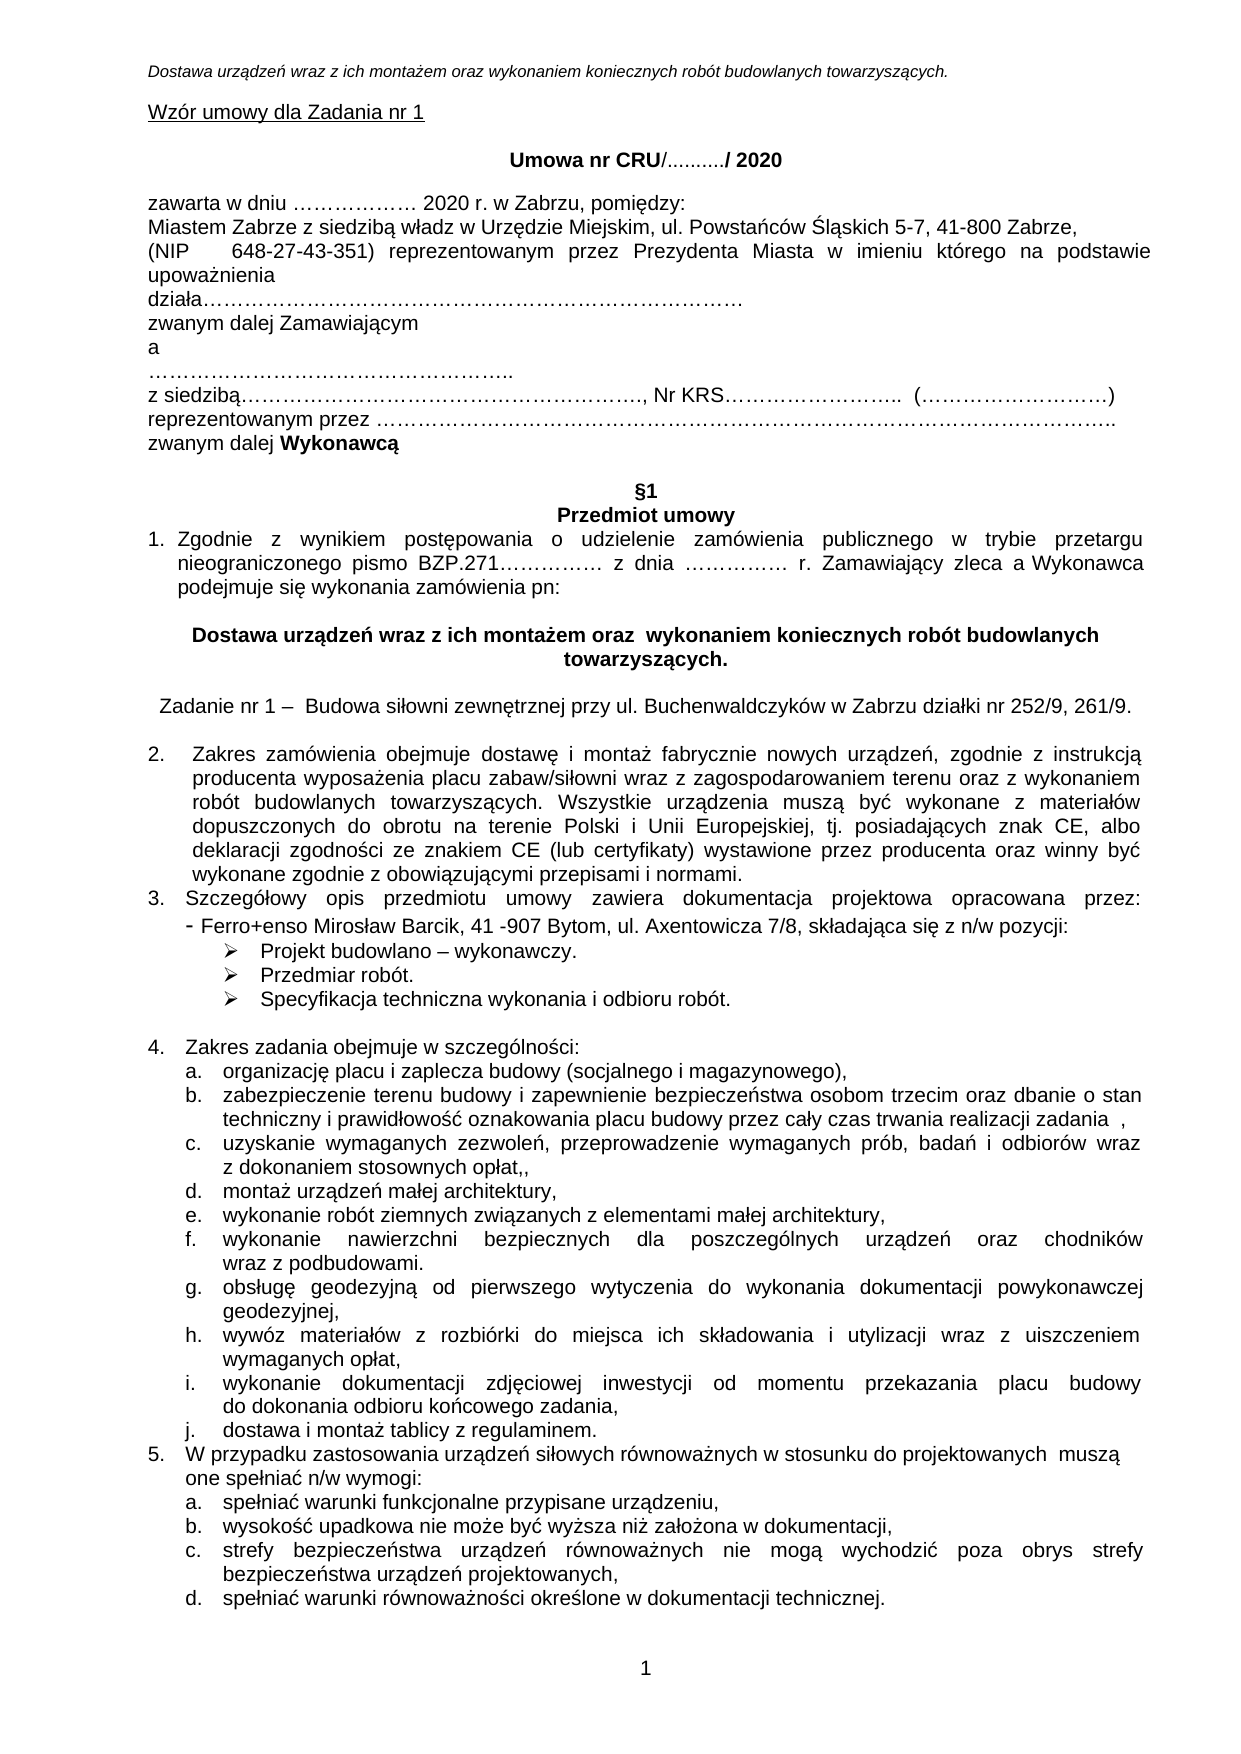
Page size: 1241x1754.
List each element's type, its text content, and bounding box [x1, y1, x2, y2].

list strefy bezpieczeństwa urządzeń równoważnych nie mogą wychodzić poza obrys strefy bezpieczeństwa urządzeń projektowanych, [185, 1538, 1144, 1586]
list organizację placu i zaplecza budowy (socjalnego i magazynowego), [185, 1059, 1142, 1083]
text Dostawa urządzeń wraz z ich montażem oraz wykonaniem koniecznych robót budowlanych towarzyszących. [148, 622, 1144, 670]
list uzyskanie wymaganych zezwoleń, przeprowadzenie wymaganych prób, badań i odbiorów wraz z dokonaniem stosownych opłat,, [185, 1131, 1142, 1179]
text …………………………………………….. [148, 359, 1144, 383]
list spełniać warunki równoważności określone w dokumentacji technicznej. [185, 1586, 1144, 1610]
list obsługę geodezyjną od pierwszego wytyczenia do wykonania dokumentacji powykonawczej geodezyjnej, [185, 1274, 1144, 1322]
text zawarta w dniu ……………… 2020 r. w Zabrzu, pomiędzy: [148, 191, 1152, 215]
list Specyfikacja techniczna wykonania i odbioru robót. [223, 987, 1144, 1011]
text §1 [148, 479, 1144, 503]
text Miastem Zabrze z siedzibą władz w Urzędzie Miejskim, ul. Powstańców Śląskich 5-7, 41-800 Zabrze, [148, 215, 1152, 239]
list spełniać warunki funkcjonalne przypisane urządzeniu, [185, 1490, 1144, 1514]
list wysokość upadkowa nie może być wyższa niż założona w dokumentacji, [185, 1514, 1144, 1538]
list Szczegółowy opis przedmiotu umowy zawiera dokumentacja projektowa opracowana przez: - Ferro+enso Mirosław Barcik, 41 -907 Bytom, ul. Axentowicza 7/8, składająca się z n/w pozycji: [148, 886, 1142, 939]
list montaż urządzeń małej architektury, [185, 1179, 1144, 1203]
text Umowa nr CRU/........../ 2020 [148, 148, 1144, 172]
text reprezentowanym przez …………………………………………………………………………………………….. [148, 407, 1144, 431]
list zabezpieczenie terenu budowy i zapewnienie bezpieczeństwa osobom trzecim oraz dbanie o stan techniczny i prawidłowość oznakowania placu budowy przez cały czas trwania realizacji zadania , [185, 1083, 1142, 1131]
text Zadanie nr 1 – Budowa siłowni zewnętrznej przy ul. Buchenwaldczyków w Zabrzu działki nr 252/9, 261/9. [148, 694, 1144, 718]
text działa…………………………………………………………………… [148, 287, 1152, 311]
list wykonanie nawierzchni bezpiecznych dla poszczególnych urządzeń oraz chodników wraz z podbudowami. [185, 1227, 1144, 1274]
text (NIP 648-27-43-351) reprezentowanym przez Prezydenta Miasta w imieniu którego na podstawie upoważnienia [148, 239, 1152, 287]
list Projekt budowlano – wykonawczy. [223, 939, 1144, 963]
list W przypadku zastosowania urządzeń siłowych równoważnych w stosunku do projektowanych muszą one spełniać n/w wymogi: [148, 1442, 1142, 1490]
text zwanym dalej Zamawiającym [148, 311, 1152, 335]
text Wzór umowy dla Zadania nr 1 [148, 100, 1144, 124]
list Zakres zadania obejmuje w szczególności: [148, 1035, 1142, 1059]
text z siedzibą…………………………………………………., Nr KRS…………………….. (………………………) [148, 383, 1144, 407]
list wywóz materiałów z rozbiórki do miejsca ich składowania i utylizacji wraz z uiszczeniem wymaganych opłat, [185, 1322, 1142, 1370]
text a [148, 335, 1152, 359]
list Zgodnie z wynikiem postępowania o udzielenie zamówienia publicznego w trybie przetargu nieograniczonego pismo BZP.271…………… z dnia …………… r. Zamawiający zleca a Wykonawca podejmuje się wykonania zamówienia pn: [148, 527, 1144, 598]
list Przedmiar robót. [223, 963, 1144, 987]
text zwanym dalej Wykonawcą [148, 431, 1144, 455]
list dostawa i montaż tablicy z regulaminem. [185, 1418, 1142, 1442]
list wykonanie robót ziemnych związanych z elementami małej architektury, [185, 1203, 1144, 1227]
text Przedmiot umowy [148, 503, 1144, 527]
list wykonanie dokumentacji zdjęciowej inwestycji od momentu przekazania placu budowy do dokonania odbioru końcowego zadania, [185, 1370, 1142, 1418]
list Zakres zamówienia obejmuje dostawę i montaż fabrycznie nowych urządzeń, zgodnie z instrukcją producenta wyposażenia placu zabaw/siłowni wraz z zagospodarowaniem terenu oraz z wykonaniem robót budowlanych towarzyszących. Wszystkie urządzenia muszą być wykonane z materiałów dopuszczonych do obrotu na terenie Polski i Unii Europejskiej, tj. posiadających znak CE, albo deklaracji zgodności ze znakiem CE (lub certyfikaty) wystawione przez producenta oraz winny być wykonane zgodnie z obowiązującymi przepisami i normami. [148, 742, 1142, 886]
